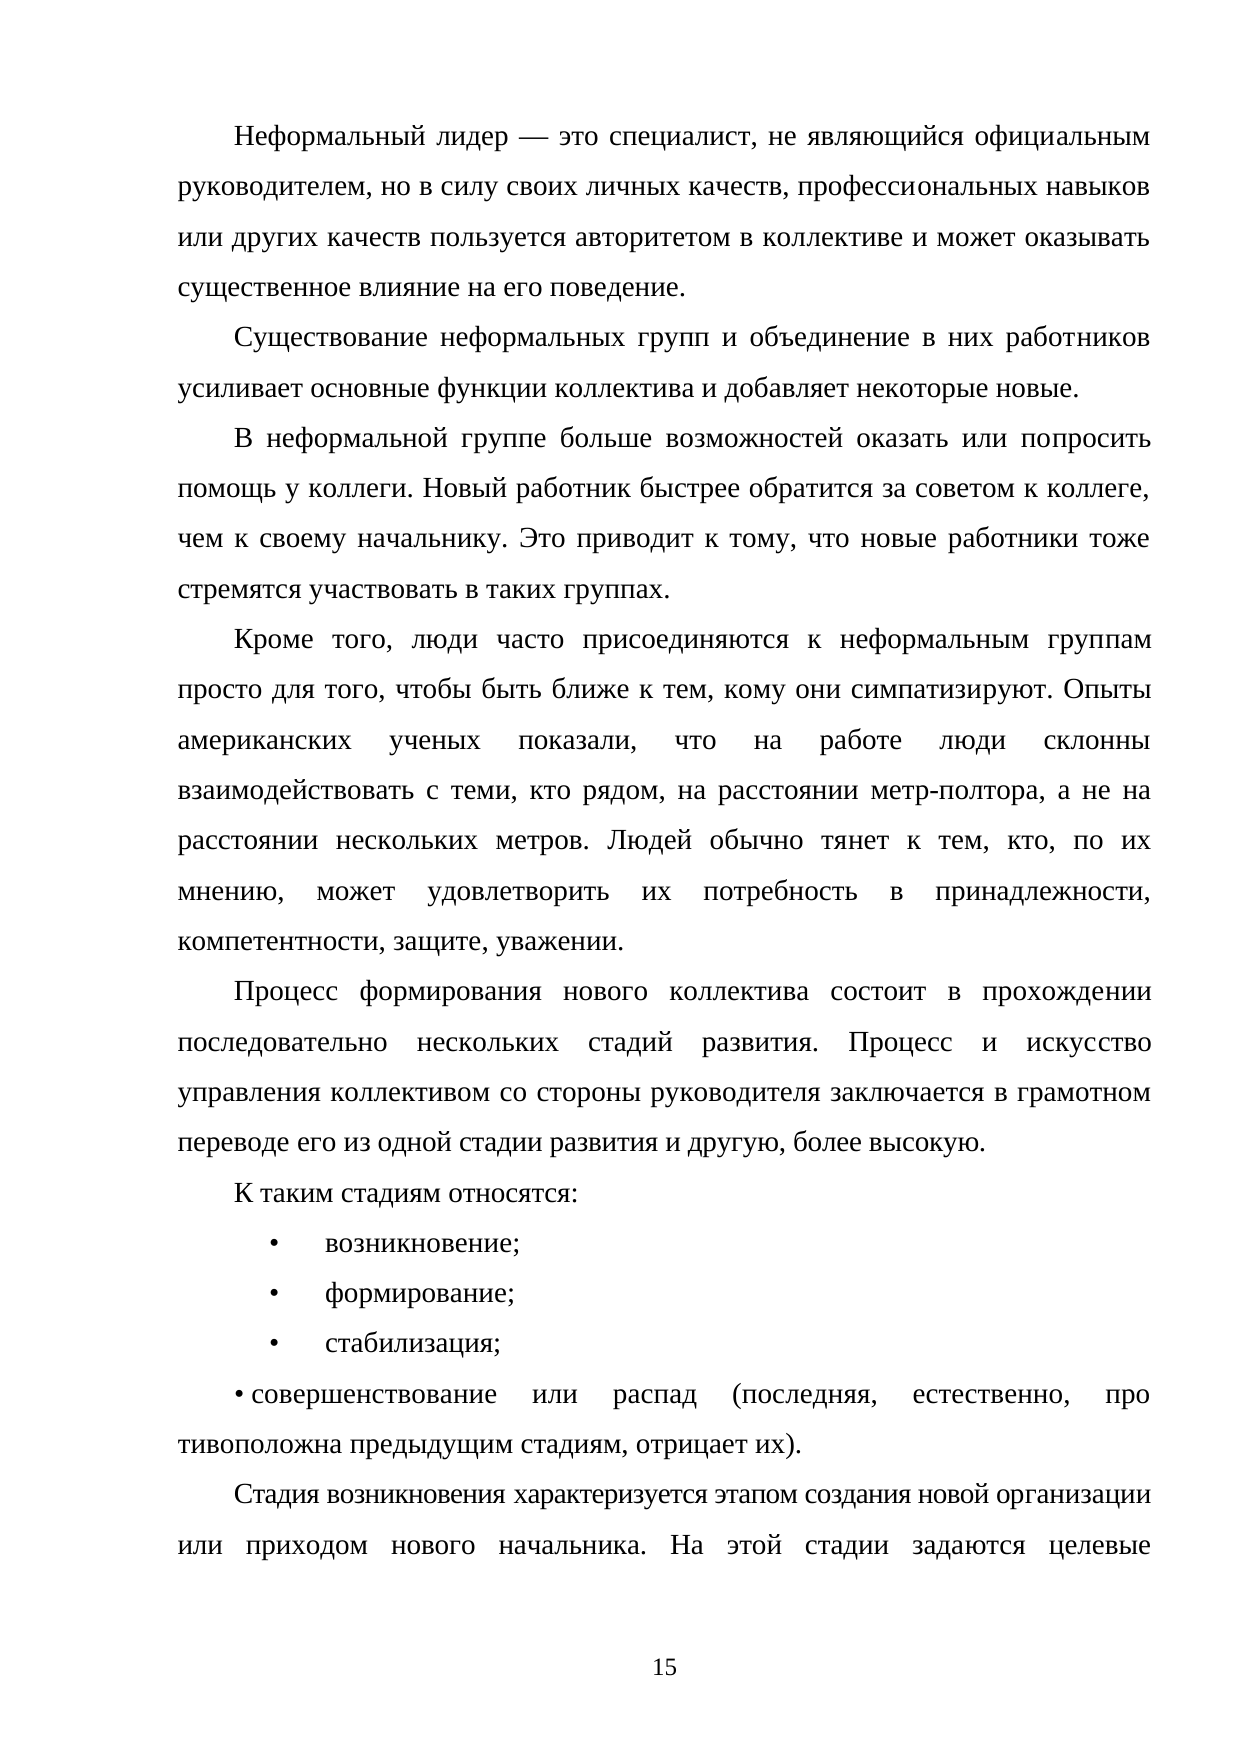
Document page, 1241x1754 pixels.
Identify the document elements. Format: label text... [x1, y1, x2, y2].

list совершенствование или распад (последняя, естественно, про тивоположна предыдущим стадиям, отрицает их). [178, 1376, 1152, 1460]
text В неформальной группе больше возможностей оказать или попросить помощь у коллеги. Новый работник быстрее обратится за советом к коллеге, чем к своему начальнику. Это приводит к тому, что новые работники тоже стремятся участвовать в таких группах. [177, 420, 1151, 604]
text Неформальный лидер — это специалист, не являющийся официальным руководителем, но в силу своих личных качеств, профессиональных навыков или других качеств пользуется авторитетом в коллективе и может оказывать существенное влияние на его поведение. [177, 118, 1150, 303]
list возникновение; [213, 1225, 1152, 1258]
list стабилизация; [213, 1326, 1152, 1359]
text К таким стадиям относятся: [177, 1175, 1152, 1208]
text Кроме того, люди часто присоединяются к неформальным группам просто для того, чтобы быть ближе к тем, кому они симпатизируют. Опыты американских ученых показали, что на работе люди склонны взаимодействовать с теми, кто рядом, на расстоянии метр-полтора, а не на расстоянии нескольких метров. Людей обычно тянет к тем, кто, по их мнению, может удовлетворить их потребность в принадлежности, компетентности, защите, уважении. [177, 621, 1152, 957]
list формирование; [213, 1275, 1152, 1309]
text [177, 1477, 1151, 1560]
text Процесс формирования нового коллектива состоит в прохождении последовательно нескольких стадий развития. Процесс и искусство управления коллективом со стороны руководителя заключается в грамотном переводе его из одной стадии развития и другую, более высокую. [177, 973, 1152, 1158]
text Существование неформальных групп и объединение в них работников усиливает основные функции коллектива и добавляет некоторые новые. [177, 319, 1150, 403]
